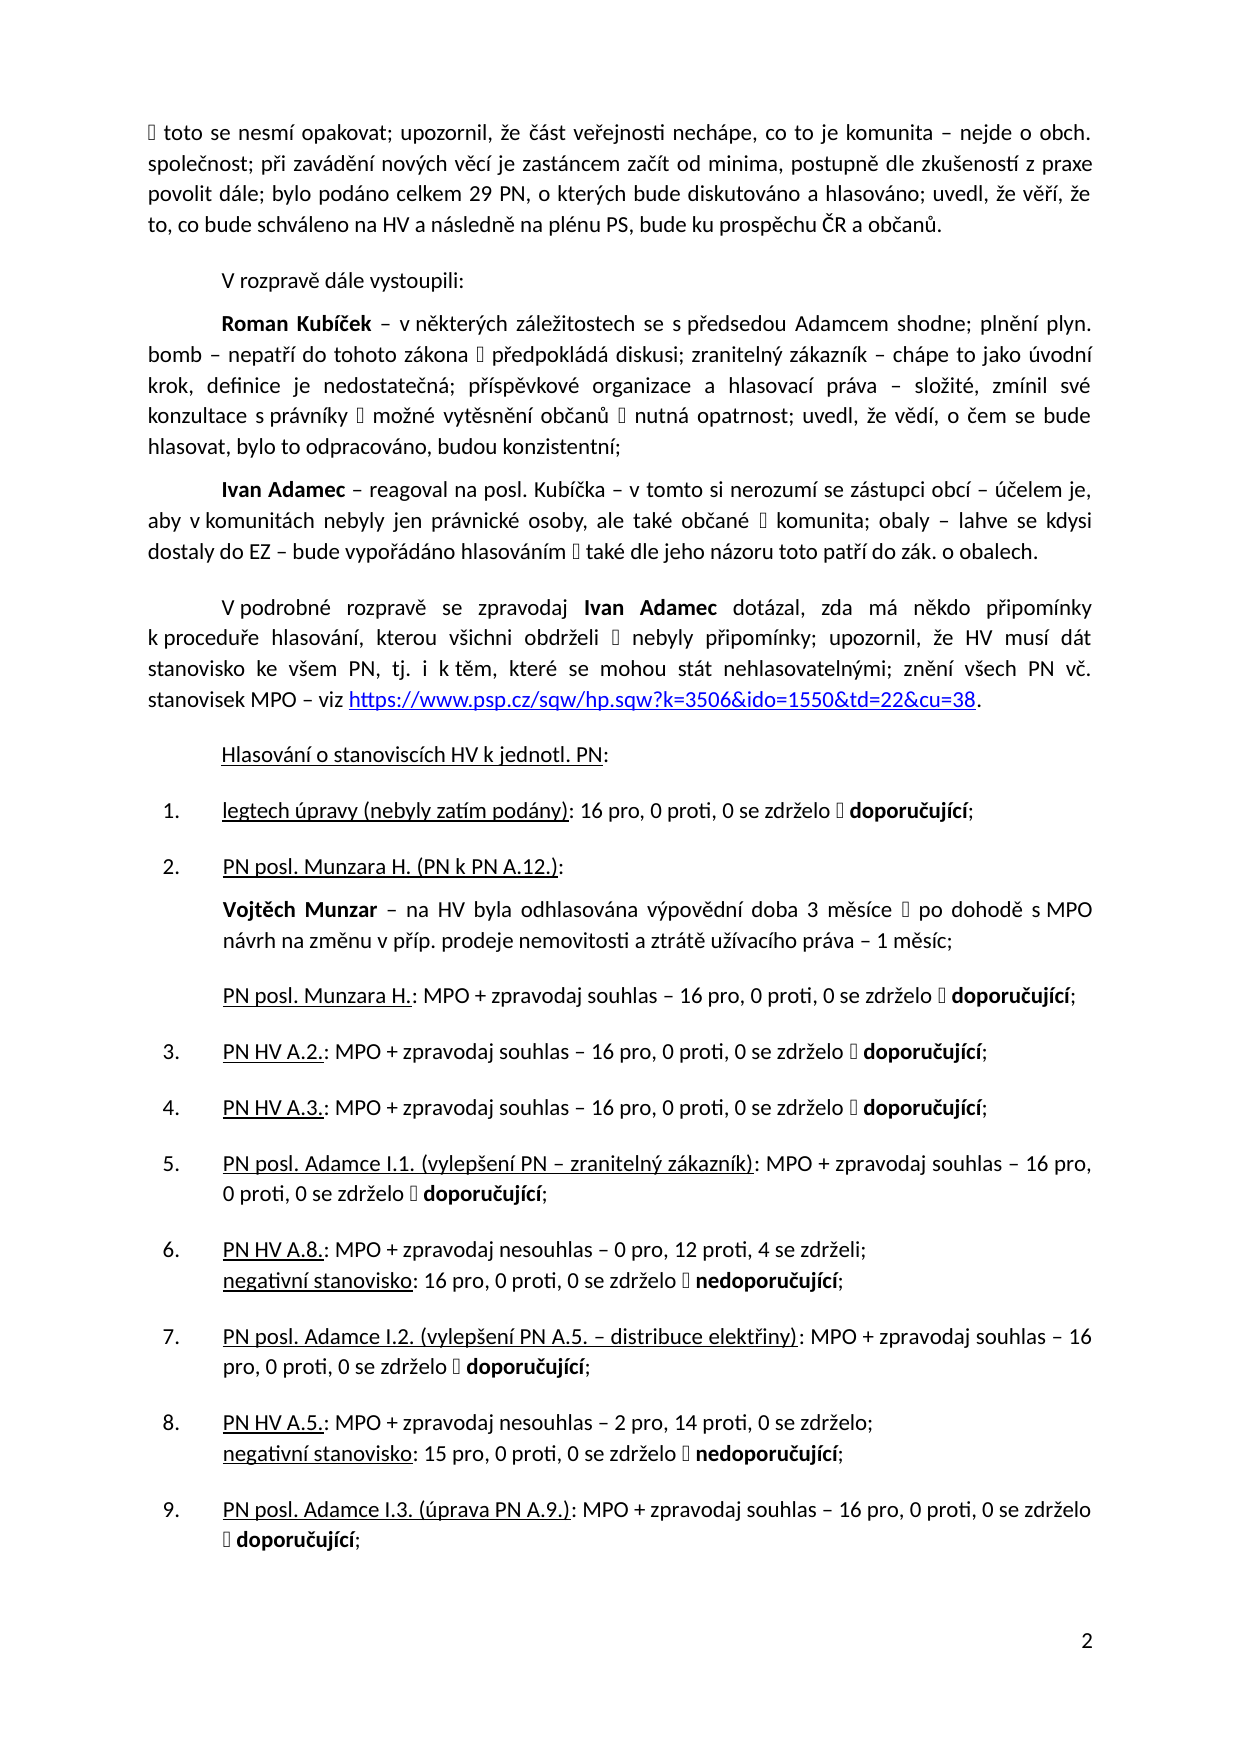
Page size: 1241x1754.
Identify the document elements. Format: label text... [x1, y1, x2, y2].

list Roman Kubíček – v některých záležitostech se s předsedou Adamcem shodne; plnění plyn. bomb – nepatří do tohoto zákona předpokládá diskusi; zranitelný zákazník – chápe to jako úvodní krok, definice je nedostatečná; příspěvkové organizace a hlasovací práva – složité, zmínil své konzultace s právníky možné vytěsnění občanů nutná opatrnost; uvedl, že vědí, o čem se bude hlasovat, bylo to odpracováno, budou konzistentní; [148, 309, 1093, 460]
list PN HV A.2.: MPO + zpravodaj souhlas – 16 pro, 0 proti, 0 se zdrželo doporučující; [162, 1037, 1093, 1065]
list negativní stanovisko: 15 pro, 0 proti, 0 se zdrželo nedoporučující; [223, 1439, 1093, 1467]
list Hlasování o stanoviscích HV k jednotl. PN: [148, 741, 1093, 768]
list PN HV A.3.: MPO + zpravodaj souhlas – 16 pro, 0 proti, 0 se zdrželo doporučující; [162, 1093, 1093, 1121]
list Ivan Adamec – reagoval na posl. Kubíčka – v tomto si nerozumí se zástupci obcí – účelem je, aby v komunitách nebyly jen právnické osoby, ale také občané komunita; obaly – lahve se kdysi dostaly do EZ – bude vypořádáno hlasováním také dle jeho názoru toto patří do zák. o obalech. [148, 475, 1093, 565]
list legtech úpravy (nebyly zatím podány): 16 pro, 0 proti, 0 se zdrželo doporučující; [162, 796, 1093, 824]
list PN HV A.5.: MPO + zpravodaj nesouhlas – 2 pro, 14 proti, 0 se zdrželo; [162, 1408, 1093, 1436]
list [148, 118, 1093, 238]
list PN HV A.8.: MPO + zpravodaj nesouhlas – 0 pro, 12 proti, 4 se zdrželi; [162, 1235, 1093, 1263]
list PN posl. Munzara H. (PN k PN A.12.): [162, 852, 1093, 880]
list Vojtěch Munzar – na HV byla odhlasována výpovědní doba 3 měsíce po dohodě s MPO návrh na změnu v příp. prodeje nemovitosti a ztrátě užívacího práva – 1 měsíc; [223, 895, 1093, 954]
list PN posl. Adamce I.3. (úprava PN A.9.): MPO + zpravodaj souhlas – 16 pro, 0 proti, 0 se zdrželo doporučující; [162, 1495, 1093, 1553]
text V podrobné rozpravě se zpravodaj Ivan Adamec dotázal, zda má někdo připomínky k proceduře hlasování, kterou všichni obdrželi nebyly připomínky; upozornil, že HV musí dát stanovisko ke všem PN, tj. i k těm, které se mohou stát nehlasovatelnými; znění všech PN vč. stanovisek MPO – viz https://www.psp.cz/sqw/hp.sqw?k=3506&ido=1550&td=22&cu=38. [148, 593, 1093, 713]
list negativní stanovisko: 16 pro, 0 proti, 0 se zdrželo nedoporučující; [223, 1266, 1093, 1294]
list PN posl. Adamce I.2. (vylepšení PN A.5. – distribuce elektřiny): MPO + zpravodaj souhlas – 16 pro, 0 proti, 0 se zdrželo doporučující; [162, 1322, 1093, 1381]
list PN posl. Munzara H.: MPO + zpravodaj souhlas – 16 pro, 0 proti, 0 se zdrželo doporučující; [223, 982, 1093, 1010]
list V rozpravě dále vystoupili: [148, 266, 1093, 294]
list PN posl. Adamce I.1. (vylepšení PN – zranitelný zákazník): MPO + zpravodaj souhlas – 16 pro, 0 proti, 0 se zdrželo doporučující; [162, 1149, 1093, 1208]
